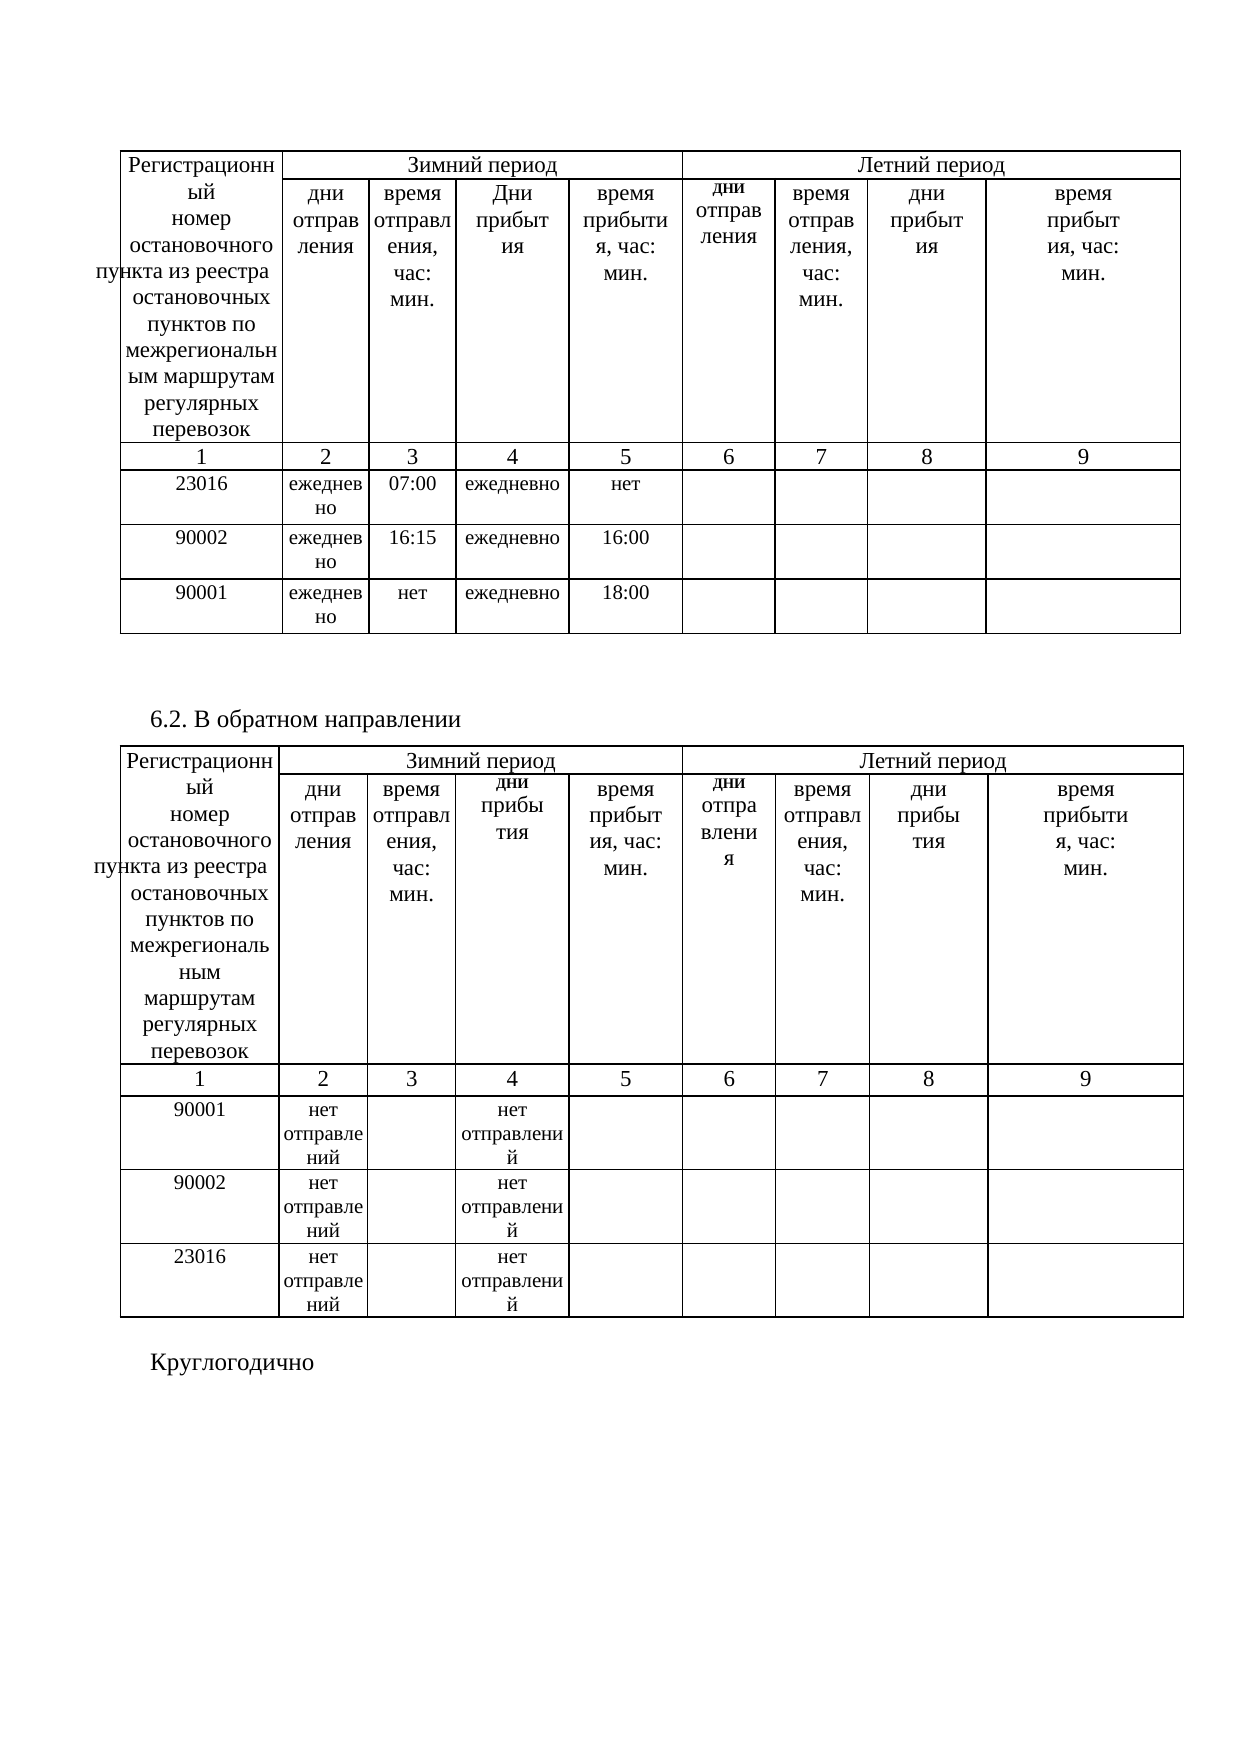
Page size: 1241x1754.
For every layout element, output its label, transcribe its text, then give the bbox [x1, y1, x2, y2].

table_cell 7 [776, 1065, 869, 1095]
table_cell [368, 1244, 455, 1316]
table_cell нет отправлений [456, 1170, 568, 1242]
table_cell [683, 1170, 775, 1242]
table_cell [987, 525, 1180, 578]
table_cell 1 [121, 443, 282, 469]
table_header Летний период [683, 747, 1183, 773]
table_cell [570, 1097, 682, 1169]
table_cell 90002 [121, 525, 282, 578]
table_header Летний период [683, 152, 1180, 178]
table_cell время прибыт ия, час: мин. [987, 180, 1180, 441]
table_header Зимний период [280, 747, 682, 773]
table_cell [683, 580, 774, 632]
table_cell [870, 1097, 987, 1169]
table_cell 23016 [121, 471, 282, 524]
table_cell [776, 1244, 869, 1316]
table_cell ДНИ отпра влени я [683, 775, 775, 1063]
table_cell ДНИ отправ ления [683, 180, 774, 441]
table_cell 4 [457, 443, 568, 469]
table_cell ежедневно [457, 471, 568, 524]
table_cell нет отправлений [280, 1244, 367, 1316]
table_cell 90002 [121, 1170, 278, 1242]
table_cell 6 [683, 1065, 775, 1095]
table_cell дни отправ ления [280, 775, 367, 1063]
table_cell [368, 1097, 455, 1169]
table_cell 16:00 [570, 525, 682, 578]
table_cell 6 [683, 443, 774, 469]
table_cell нет отправлений [456, 1097, 568, 1169]
text 6.2. В обратном направлении [150, 704, 1090, 733]
table_cell 9 [989, 1065, 1183, 1095]
table_header Регистрационный номер остановочного пункта из реестра остановочных пунктов по межрегиональным маршрутам регулярных перевозок [121, 747, 278, 1063]
table_cell 8 [870, 1065, 987, 1095]
table_cell время отправл ения, час: мин. [368, 775, 455, 1063]
table_cell [368, 1170, 455, 1242]
table_cell 3 [370, 443, 455, 469]
table_cell [683, 1244, 775, 1316]
table_cell [570, 1170, 682, 1242]
table_cell нет [370, 580, 455, 632]
table_cell [683, 1097, 775, 1169]
table_cell ДНИ прибы тия [456, 775, 568, 1063]
table_cell 90001 [121, 1097, 278, 1169]
table_cell [683, 471, 774, 524]
table_cell ежедневно [457, 580, 568, 632]
table_cell [987, 580, 1180, 632]
table_cell 4 [456, 1065, 568, 1095]
table_cell ежедневно [283, 580, 368, 632]
table_cell дни прибы тия [870, 775, 987, 1063]
table_cell время отправл ения, час: мин. [370, 180, 455, 441]
table_cell 8 [868, 443, 985, 469]
table_cell [870, 1244, 987, 1316]
table_cell 5 [570, 443, 682, 469]
table_cell 23016 [121, 1244, 278, 1316]
table_cell 5 [570, 1065, 682, 1095]
table_cell Дни прибыт ия [457, 180, 568, 441]
table_cell время отправ ления, час: мин. [776, 180, 867, 441]
table_cell ежедневно [283, 471, 368, 524]
table_cell [683, 525, 774, 578]
table_cell 07:00 [370, 471, 455, 524]
table_header Регистрационный номер остановочного пункта из реестра остановочных пунктов по межрегиональным маршрутам регулярных перевозок [121, 152, 282, 441]
table_cell ежедневно [457, 525, 568, 578]
table_cell ежедневно [283, 525, 368, 578]
table_cell [776, 525, 867, 578]
table_cell нет отправлений [280, 1097, 367, 1169]
table_cell 2 [283, 443, 368, 469]
table_cell 7 [776, 443, 867, 469]
table_cell 2 [280, 1065, 367, 1095]
table_cell 16:15 [370, 525, 455, 578]
table_cell [989, 1170, 1183, 1242]
table_cell 9 [987, 443, 1180, 469]
table_cell нет отправлений [280, 1170, 367, 1242]
table_cell [570, 1244, 682, 1316]
table_cell время прибыти я, час: мин. [570, 180, 682, 441]
table_cell [987, 471, 1180, 524]
table_cell [868, 580, 985, 632]
table_cell время прибыти я, час: мин. [989, 775, 1183, 1063]
table_cell [776, 1170, 869, 1242]
table_cell [870, 1170, 987, 1242]
table_cell [776, 1097, 869, 1169]
table_cell [776, 471, 867, 524]
table_cell дни прибыт ия [868, 180, 985, 441]
table_cell нет отправлений [456, 1244, 568, 1316]
table_cell [868, 471, 985, 524]
table_cell [776, 580, 867, 632]
table_cell [868, 525, 985, 578]
table_cell [989, 1097, 1183, 1169]
table_cell [989, 1244, 1183, 1316]
table_cell дни отправ ления [283, 180, 368, 441]
table_cell 90001 [121, 580, 282, 632]
table_cell 1 [121, 1065, 278, 1095]
table_cell время отправл ения, час: мин. [776, 775, 869, 1063]
table_cell время прибыт ия, час: мин. [570, 775, 682, 1063]
text Круглогодично [150, 1347, 1090, 1375]
table_cell 3 [368, 1065, 455, 1095]
table_header Зимний период [283, 152, 682, 178]
table_cell 18:00 [570, 580, 682, 632]
table_cell нет [570, 471, 682, 524]
